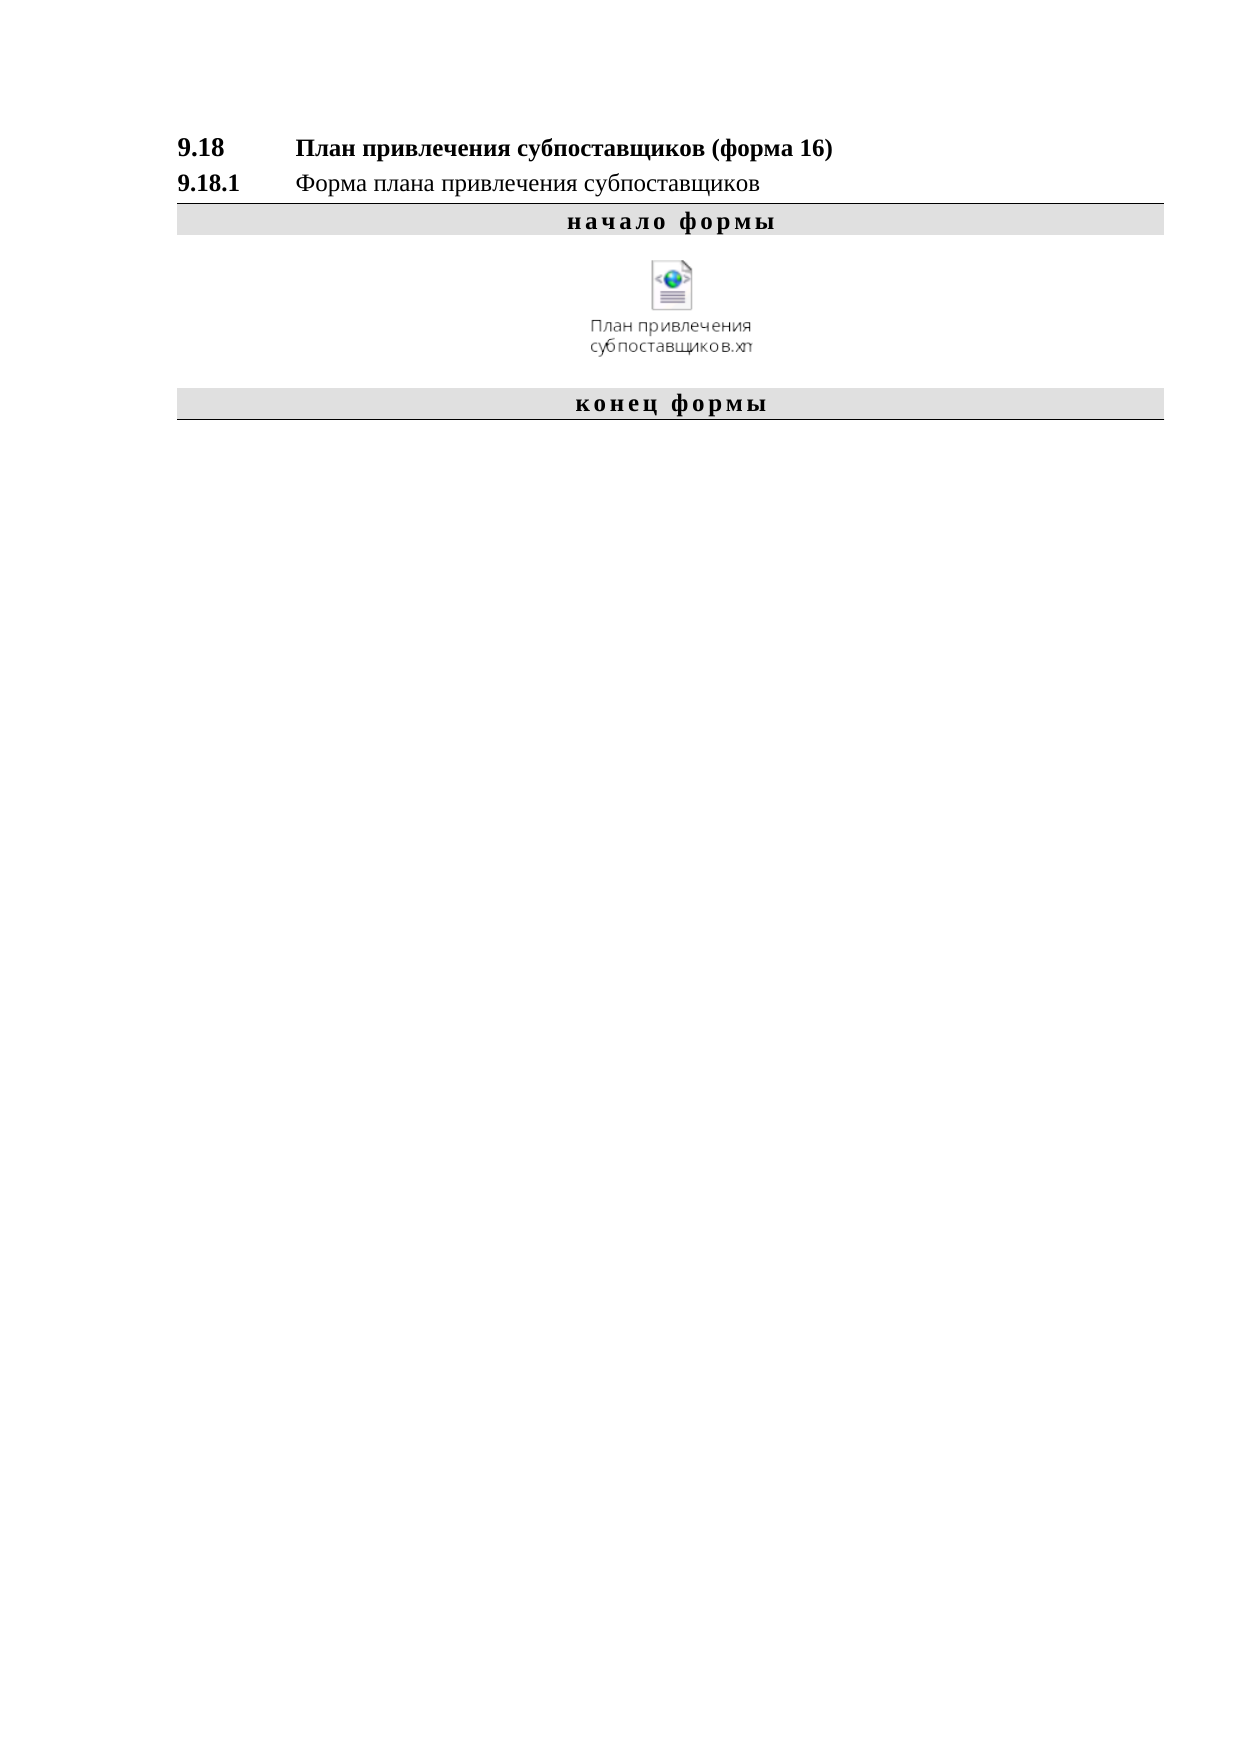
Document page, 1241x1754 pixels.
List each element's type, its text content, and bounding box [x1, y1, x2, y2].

list План привлечения субпоставщиков (форма 16) [177, 131, 1167, 162]
text начало формы [177, 204, 1164, 235]
text конец формы [177, 388, 1164, 419]
list Форма плана привлечения субпоставщиков [177, 168, 1167, 197]
